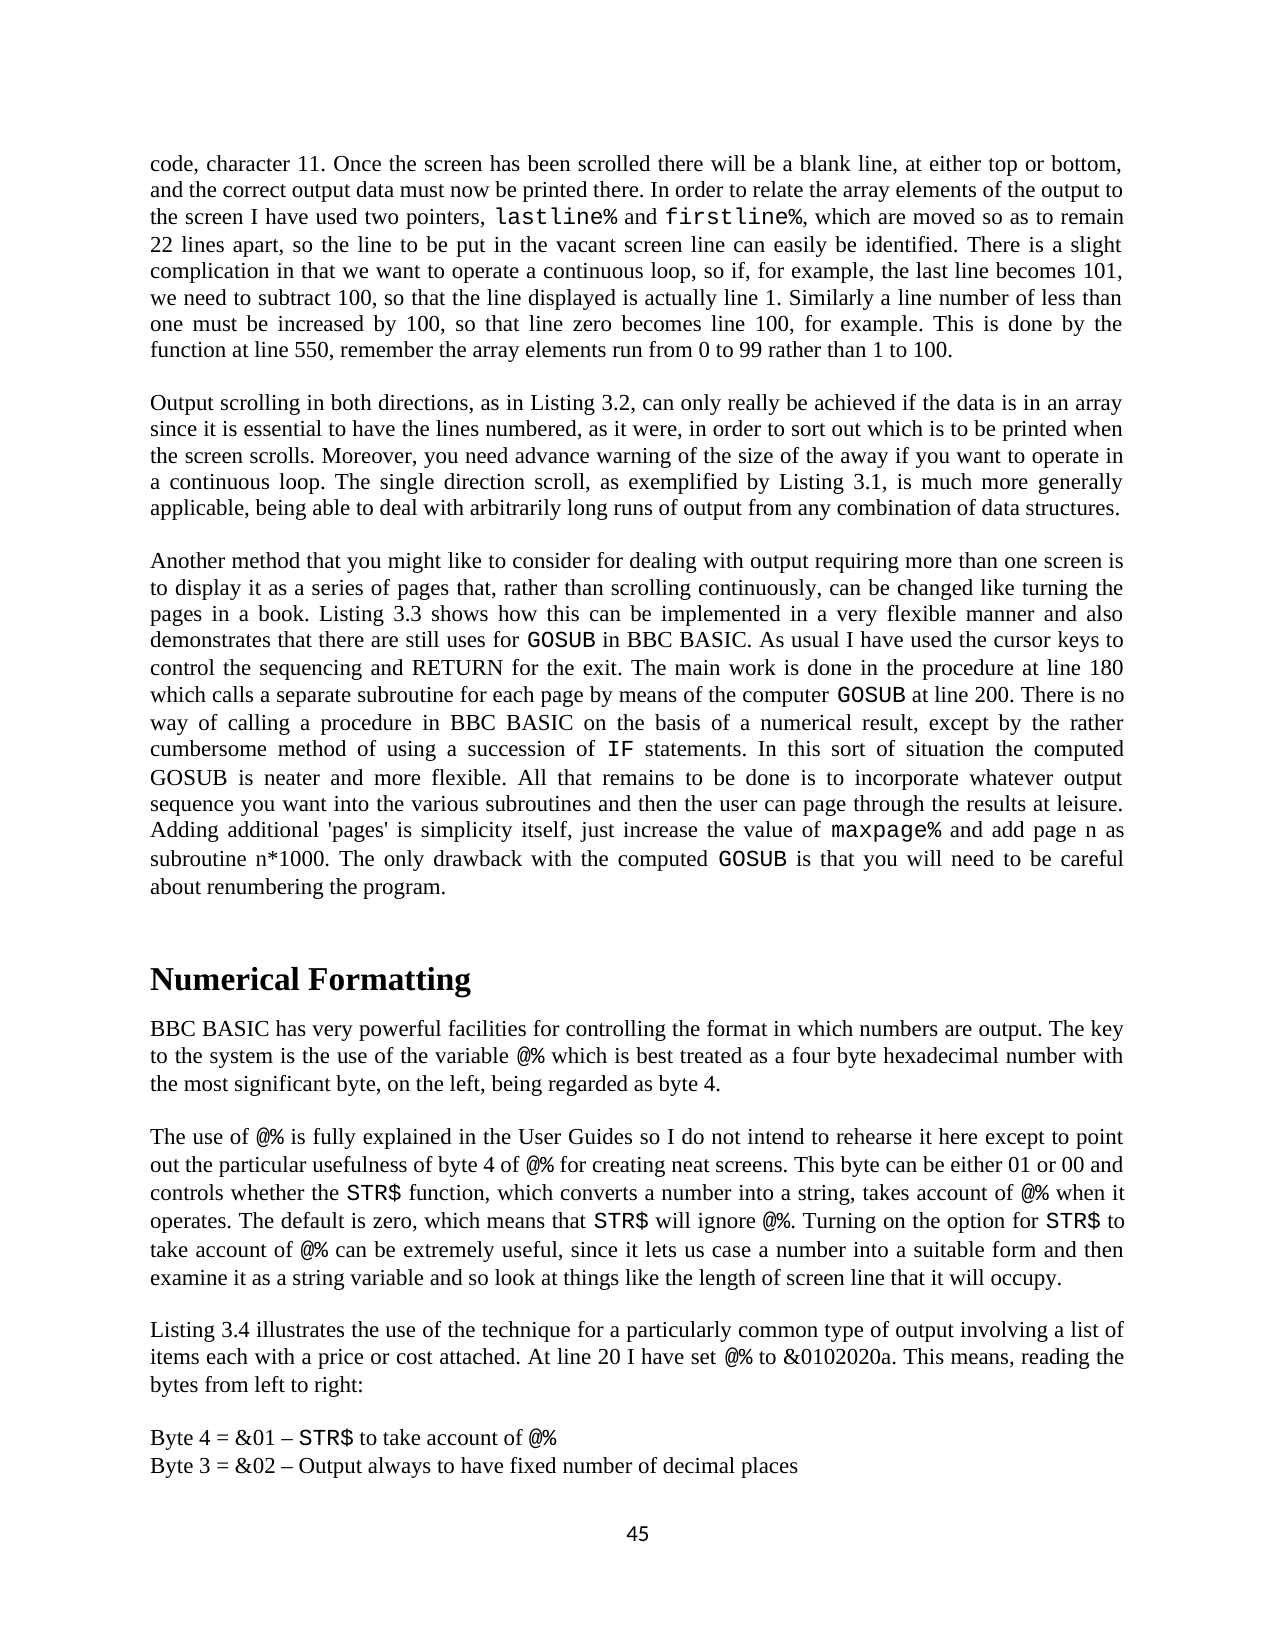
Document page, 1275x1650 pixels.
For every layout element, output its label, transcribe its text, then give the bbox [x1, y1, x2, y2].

text Output scrolling in both directions, as in Listing 3.2, can only really be achieved if the data is in an array since it is essential to have the lines numbered, as it were, in order to sort out which is to be printed when the screen scrolls. Moreover, you need advance warning of the size of the away if you want to operate in a continuous loop. The single direction scroll, as exemplified by Listing 3.1, is much more generally applicable, being able to deal with arbitrarily long runs of output from any combination of data structures. [150, 389, 1125, 521]
subtitle Numerical Formatting [150, 959, 1125, 997]
text The use of @% is fully explained in the User Guides so I do not intend to rehearse it here except to point out the particular usefulness of byte 4 of @% for creating neat screens. This byte can be either 01 or 00 and controls whether the STR$ function, which converts a number into a string, takes account of @% when it operates. The default is zero, which means that STR$ will ignore @%. Turning on the option for STR$ to take account of @% can be extremely useful, since it lets us case a number into a suitable form and then examine it as a string variable and so look at things like the length of screen line that it will occupy. [150, 1123, 1125, 1290]
text Byte 3 = &02 – Output always to have fixed number of decimal places [150, 1452, 1125, 1478]
text Byte 4 = &01 – STR$ to take account of @% [150, 1424, 1125, 1452]
text Listing 3.4 illustrates the use of the technique for a particularly common type of output involving a list of items each with a price or cost attached. At line 20 I have set @% to &0102020a. This means, reading the bytes from left to right: [150, 1317, 1125, 1397]
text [150, 150, 1125, 363]
text BBC BASIC has very powerful facilities for controlling the format in which numbers are output. The key to the system is the use of the variable @% which is best treated as a four byte hexadecimal number with the most significant byte, on the left, being regarded as byte 4. [150, 1015, 1125, 1096]
text Another method that you might like to consider for dealing with output requiring more than one screen is to display it as a series of pages that, rather than scrolling continuously, can be changed like turning the pages in a book. Listing 3.3 shows how this can be implemented in a very flexible manner and also demonstrates that there are still uses for GOSUB in BBC BASIC. As usual I have used the cursor keys to control the sequencing and RETURN for the exit. The main work is done in the procedure at line 180 which calls a separate subroutine for each page by means of the computer GOSUB at line 200. There is no way of calling a procedure in BBC BASIC on the basis of a numerical result, except by the rather cumbersome method of using a succession of IF statements. In this sort of situation the computed GOSUB is neater and more flexible. All that remains to be done is to incorporate whatever output sequence you want into the various subroutines and then the user can page through the results at leisure. Adding additional 'pages' is simplicity itself, just increase the value of maxpage% and add page n as subroutine n*1000. The only drawback with the computed GOSUB is that you will need to be careful about renumbering the program. [150, 547, 1125, 899]
